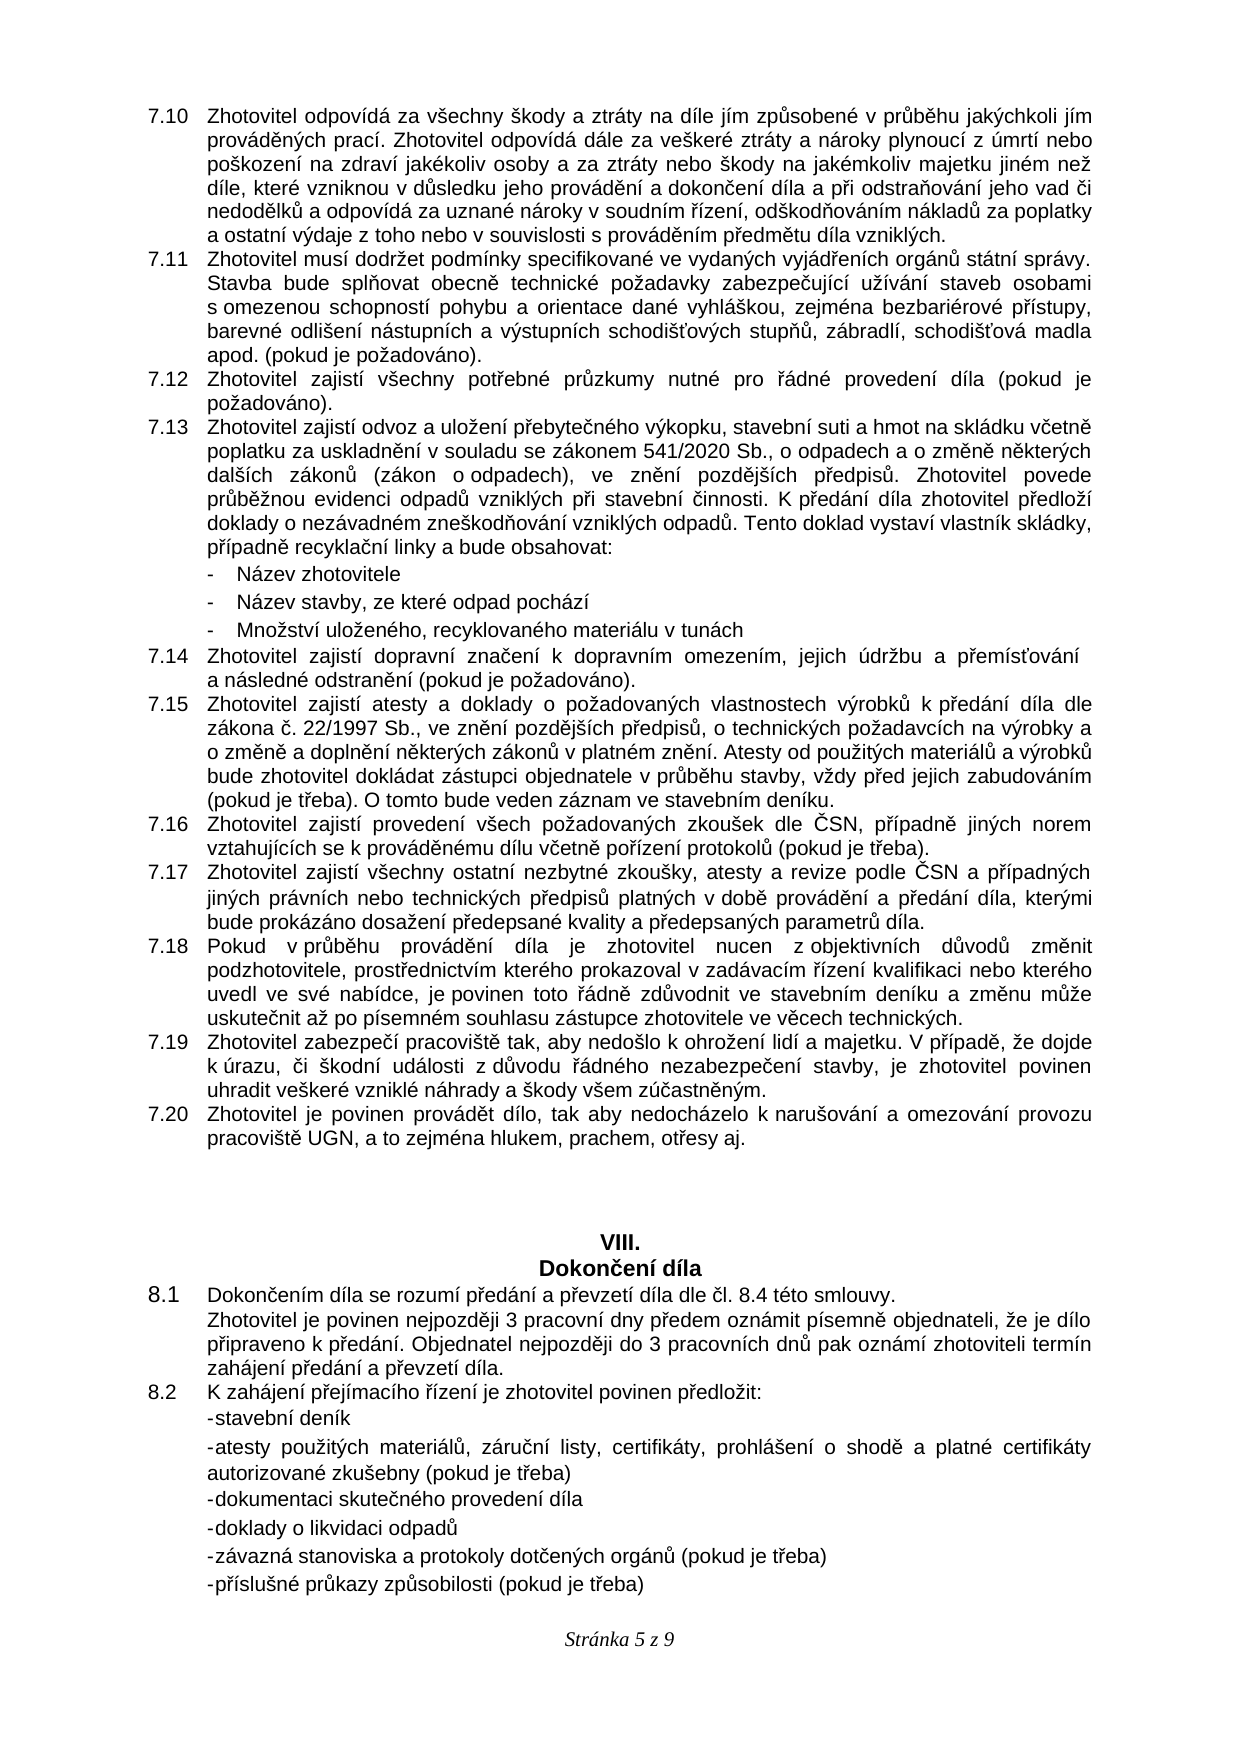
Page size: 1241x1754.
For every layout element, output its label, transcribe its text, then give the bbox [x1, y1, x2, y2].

text 7.12 Zhotovitel zajistí všechny potřebné průzkumy nutné pro řádné provedení díla (pokud je požadováno). [148, 367, 1092, 415]
subtitle Dokončení díla [148, 1255, 1092, 1281]
list Název stavby, ze které odpad pochází [207, 587, 1092, 616]
list Název zhotovitele [207, 559, 1092, 587]
list atesty použitých materiálů, záruční listy, certifikáty, prohlášení o shodě a platné certifikáty autorizované zkušebny (pokud je třeba) [207, 1432, 1092, 1484]
text VIII. [148, 1228, 1092, 1255]
text 7.15 Zhotovitel zajistí atesty a doklady o požadovaných vlastnostech výrobků k předání díla dle zákona č. 22/1997 Sb., ve znění pozdějších předpisů, o technických požadavcích na výrobky a o změně a doplnění některých zákonů v platném znění. Atesty od použitých materiálů a výrobků bude zhotovitel dokládat zástupci objednatele v průběhu stavby, vždy před jejich zabudováním (pokud je třeba). O tomto bude veden záznam ve stavebním deníku. [148, 692, 1092, 812]
text 8.2 K zahájení přejímacího řízení je zhotovitel povinen předložit: [148, 1379, 1092, 1403]
list příslušné průkazy způsobilosti (pokud je třeba) [207, 1569, 1092, 1598]
text 7.17 Zhotovitel zajistí všechny ostatní nezbytné zkoušky, atesty a revize podle ČSN a případných jiných právních nebo technických předpisů platných v době provádění a předání díla, kterými bude prokázáno dosažení předepsané kvality a předepsaných parametrů díla. [148, 859, 1092, 934]
text 7.11 Zhotovitel musí dodržet podmínky specifikované ve vydaných vyjádřeních orgánů státní správy. Stavba bude splňovat obecně technické požadavky zabezpečující užívání staveb osobami s omezenou schopností pohybu a orientace dané vyhláškou, zejména bezbariérové přístupy, barevné odlišení nástupních a výstupních schodišťových stupňů, zábradlí, schodišťová madla apod. (pokud je požadováno). [148, 247, 1092, 367]
text 8.1 Dokončením díla se rozumí předání a převzetí díla dle čl. 8.4 této smlouvy. [148, 1281, 1092, 1308]
list dokumentaci skutečného provedení díla [207, 1484, 1092, 1513]
text 7.16 Zhotovitel zajistí provedení všech požadovaných zkoušek dle ČSN, případně jiných norem vztahujících se k prováděnému dílu včetně pořízení protokolů (pokud je třeba). [148, 812, 1092, 859]
text 7.14 Zhotovitel zajistí dopravní značení k dopravním omezením, jejich údržbu a přemísťování a následné odstranění (pokud je požadováno). [148, 644, 1092, 692]
list stavební deník [207, 1403, 1092, 1432]
text 7.19 Zhotovitel zabezpečí pracoviště tak, aby nedošlo k ohrožení lidí a majetku. V případě, že dojde k úrazu, či škodní události z důvodu řádného nezabezpečení stavby, je zhotovitel povinen uhradit veškeré vzniklé náhrady a škody všem zúčastněným. [148, 1030, 1092, 1102]
list závazná stanoviska a protokoly dotčených orgánů (pokud je třeba) [207, 1541, 1092, 1569]
text 7.18 Pokud v průběhu provádění díla je zhotovitel nucen z objektivních důvodů změnit podzhotovitele, prostřednictvím kterého prokazoval v zadávacím řízení kvalifikaci nebo kterého uvedl ve své nabídce, je povinen toto řádně zdůvodnit ve stavebním deníku a změnu může uskutečnit až po písemném souhlasu zástupce zhotovitele ve věcech technických. [148, 934, 1092, 1030]
list doklady o likvidaci odpadů [207, 1513, 1092, 1541]
text 7.10 Zhotovitel odpovídá za všechny škody a ztráty na díle jím způsobené v průběhu jakýchkoli jím prováděných prací. Zhotovitel odpovídá dále za veškeré ztráty a nároky plynoucí z úmrtí nebo poškození na zdraví jakékoliv osoby a za ztráty nebo škody na jakémkoliv majetku jiném než díle, které vzniknou v důsledku jeho provádění a dokončení díla a při odstraňování jeho vad či nedodělků a odpovídá za uznané nároky v soudním řízení, odškodňováním nákladů za poplatky a ostatní výdaje z toho nebo v souvislosti s prováděním předmětu díla vzniklých. [148, 103, 1092, 247]
text 7.20 Zhotovitel je povinen provádět dílo, tak aby nedocházelo k narušování a omezování provozu pracoviště UGN, a to zejména hlukem, prachem, otřesy aj. [148, 1102, 1092, 1149]
list Množství uloženého, recyklovaného materiálu v tunách [207, 616, 1092, 644]
text 7.13 Zhotovitel zajistí odvoz a uložení přebytečného výkopku, stavební suti a hmot na skládku včetně poplatku za uskladnění v souladu se zákonem 541/2020 Sb., o odpadech a o změně některých dalších zákonů (zákon o odpadech), ve znění pozdějších předpisů. Zhotovitel povede průběžnou evidenci odpadů vzniklých při stavební činnosti. K předání díla zhotovitel předloží doklady o nezávadném zneškodňování vzniklých odpadů. Tento doklad vystaví vlastník skládky, případně recyklační linky a bude obsahovat: [148, 415, 1092, 559]
text Zhotovitel je povinen nejpozději 3 pracovní dny předem oznámit písemně objednateli, že je dílo připraveno k předání. Objednatel nejpozději do 3 pracovních dnů pak oznámí zhotoviteli termín zahájení předání a převzetí díla. [207, 1308, 1092, 1379]
